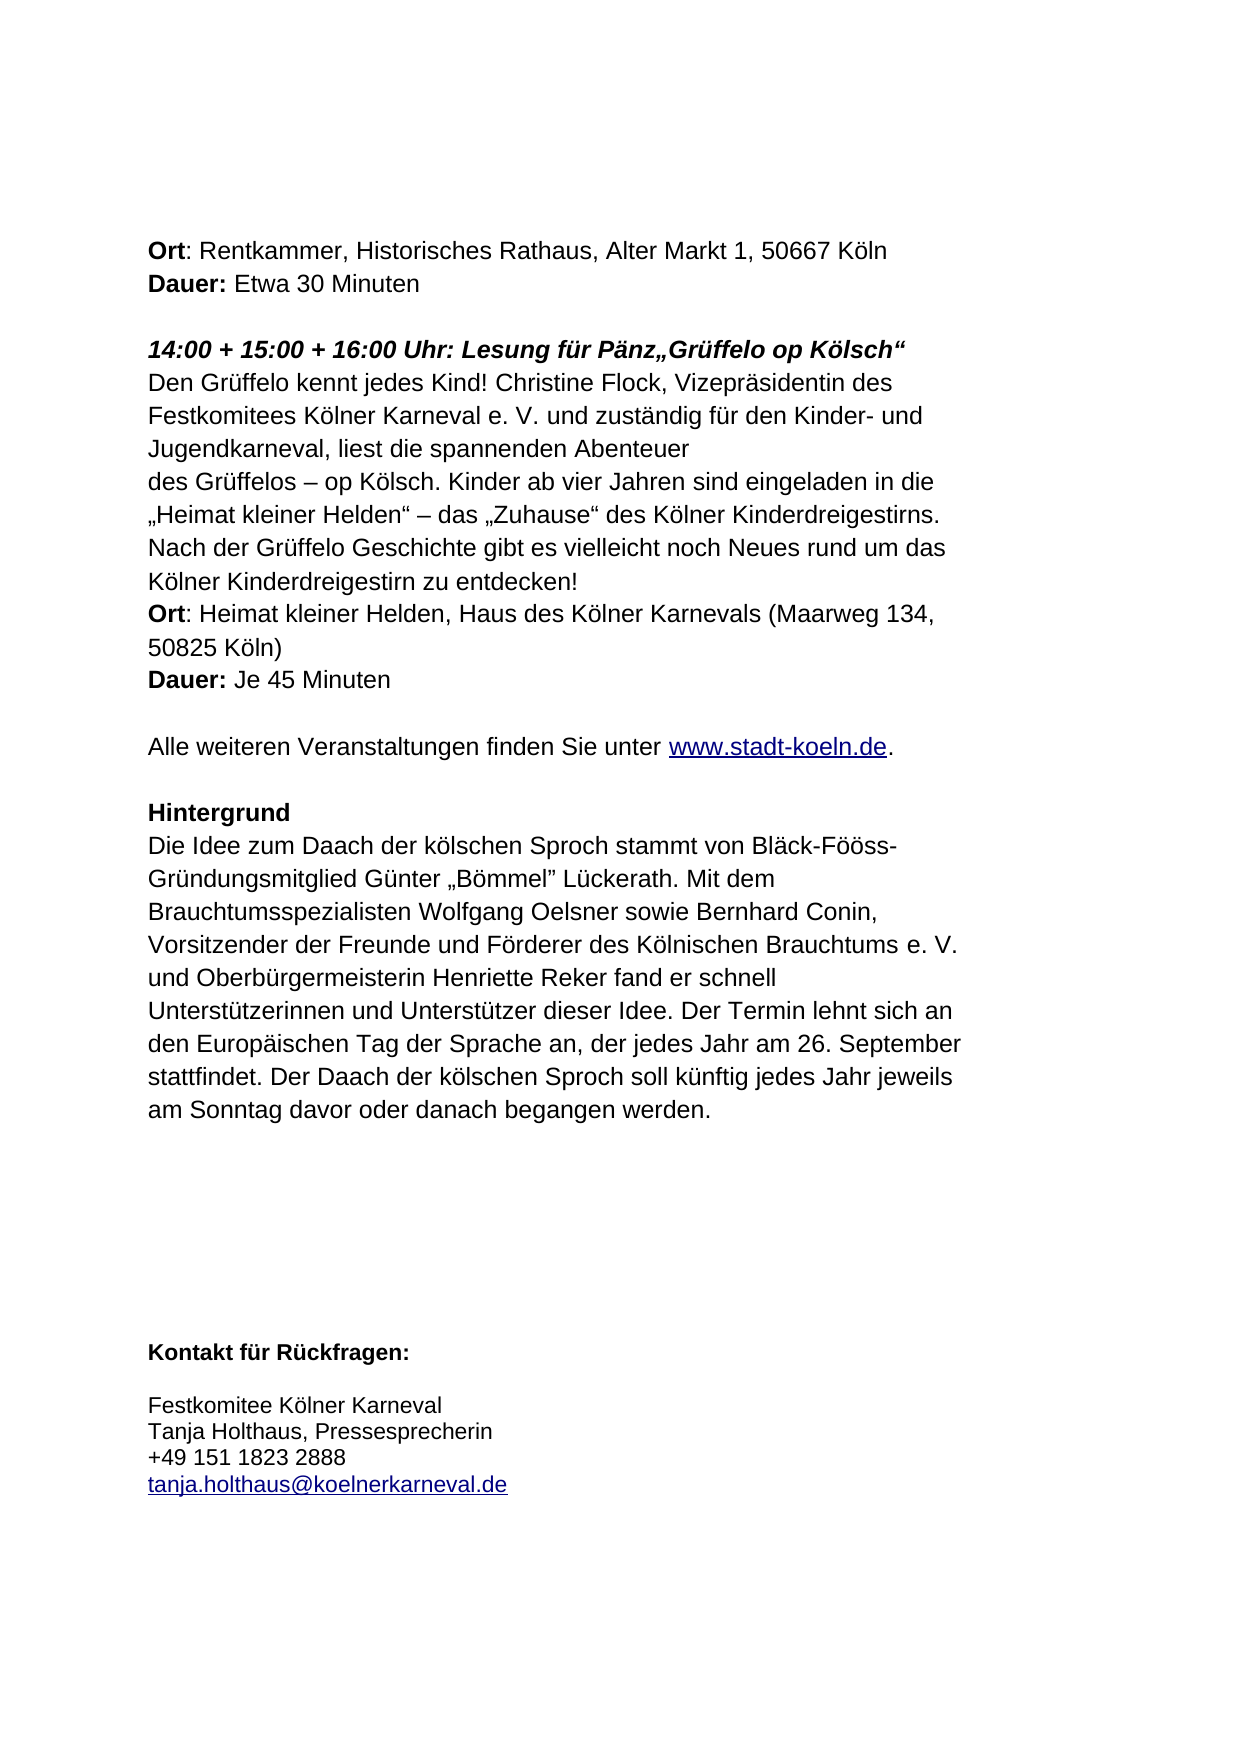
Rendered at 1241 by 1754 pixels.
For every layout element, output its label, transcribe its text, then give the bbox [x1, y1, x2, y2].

text +49 151 1823 2888 [148, 1444, 974, 1471]
text Tanja Holthaus, Pressesprecherin [148, 1418, 974, 1444]
text tanja.holthaus@koelnerkarneval.de [148, 1471, 974, 1497]
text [148, 236, 974, 1123]
text Kontakt für Rückfragen: [148, 1339, 974, 1365]
text Festkomitee Kölner Karneval [148, 1392, 974, 1418]
